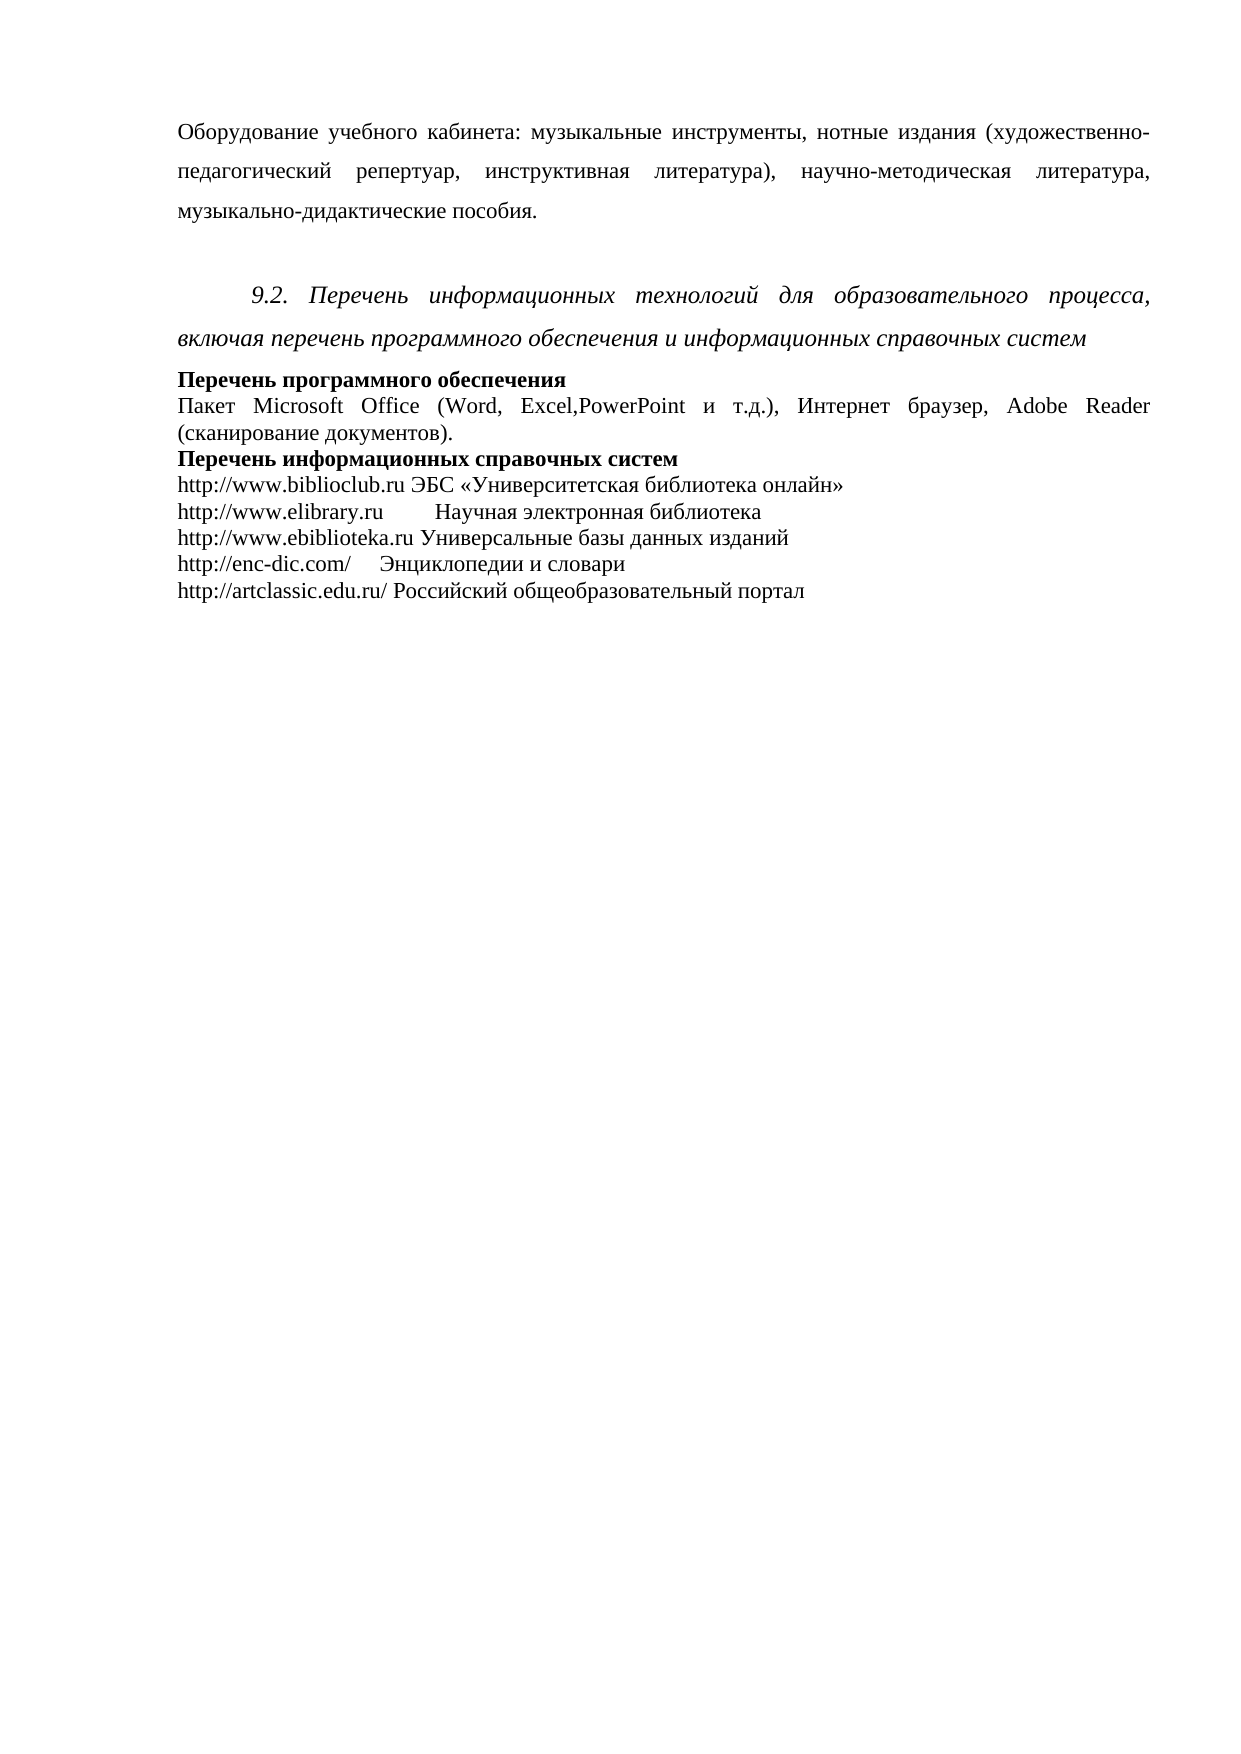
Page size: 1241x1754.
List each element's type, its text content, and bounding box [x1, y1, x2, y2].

text Перечень информационных справочных систем [177, 445, 1152, 471]
text http://www.elibrary.ru Научная электронная библиотека [177, 498, 1152, 524]
text http://www.ebiblioteka.ru Универсальные базы данных изданий [177, 524, 1152, 550]
text Пакет Microsoft Office (Word, Excel,PowerPoint и т.д.), Интернет браузер, Adobe Reader (сканирование документов). [177, 392, 1152, 445]
text Перечень программного обеспечения [177, 366, 1152, 392]
text http://www.biblioclub.ru ЭБС «Университетская библиотека онлайн» [177, 471, 1152, 498]
text http://artclassic.edu.ru/ Российский общеобразовательный портал [177, 577, 1152, 603]
text 9.2. Перечень информационных технологий для образовательного процесса, включая перечень программного обеспечения и информационных справочных систем [177, 280, 1152, 352]
text http://enc-dic.com/ Энциклопедии и словари [177, 550, 1152, 577]
text Оборудование учебного кабинета: музыкальные инструменты, нотные издания (художественно-педагогический репертуар, инструктивная литература), научно-методическая литература, музыкально-дидактические пособия. [177, 118, 1152, 223]
